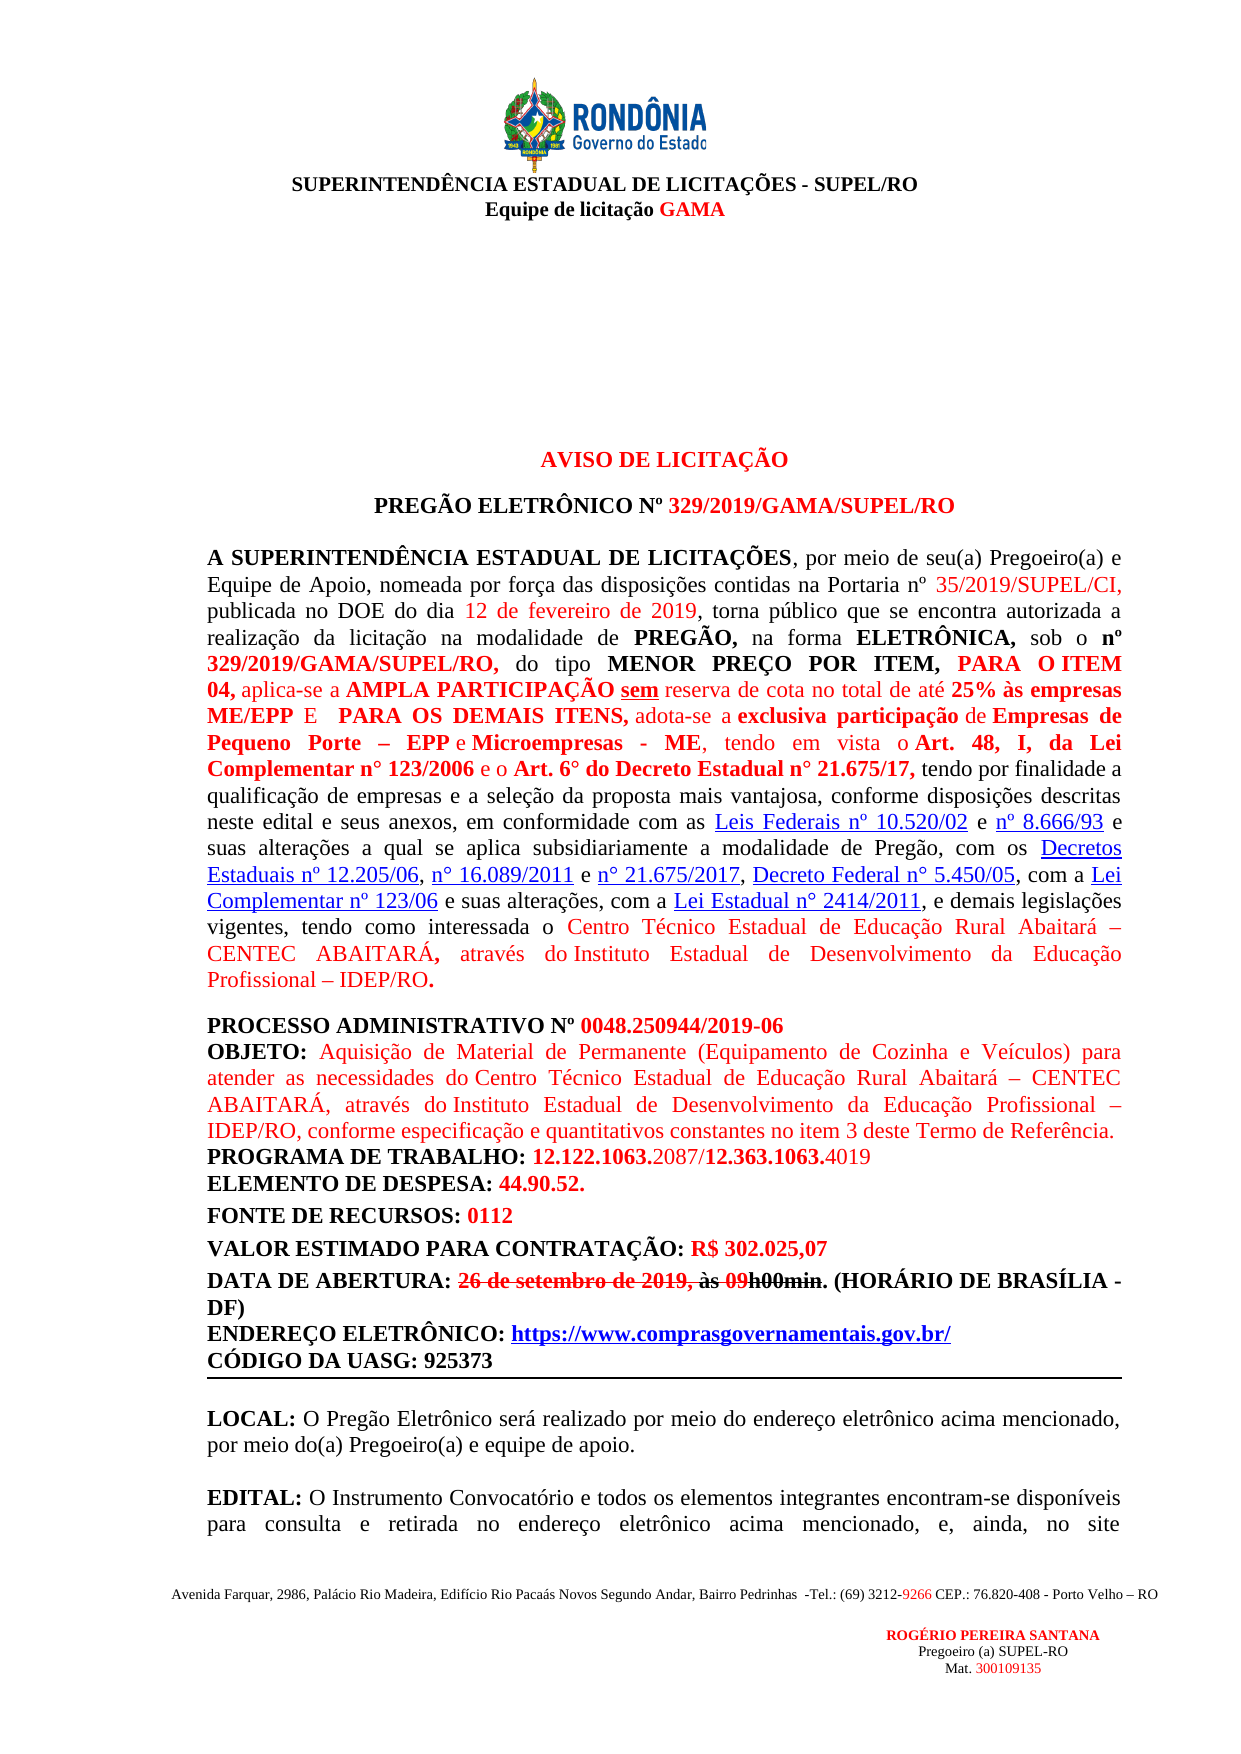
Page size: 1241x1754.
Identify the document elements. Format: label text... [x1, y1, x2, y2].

text ENDEREÇO ELETRÔNICO: https://www.comprasgovernamentais.gov.br/ [207, 1320, 1122, 1347]
text PROCESSO ADMINISTRATIVO Nº 0048.250944/2019-06 [207, 1012, 1122, 1038]
text DATA DE ABERTURA: 26 de setembro de 2019, às 09h00min. (HORÁRIO DE BRASÍLIA - DF) [207, 1268, 1122, 1320]
text AVISO DE LICITAÇÃO [207, 446, 1122, 473]
text A SUPERINTENDÊNCIA ESTADUAL DE LICITAÇÕES, por meio de seu(a) Pregoeiro(a) e Equipe de Apoio, nomeada por força das disposições contidas na Portaria nº 35/2019/SUPEL/CI, publicada no DOE do dia 12 de fevereiro de 2019, torna público que se encontra autorizada a realização da licitação na modalidade de PREGÃO, na forma ELETRÔNICA, sob o nº 329/2019/GAMA/SUPEL/RO, do tipo MENOR PREÇO POR ITEM, PARA O ITEM 04, aplica-se a AMPLA PARTICIPAÇÃO sem reserva de cota no total de até 25% às empresas ME/EPP E PARA OS DEMAIS ITENS, adota-se a exclusiva participação de Empresas de Pequeno Porte – EPP e Microempresas - ME, tendo em vista o Art. 48, I, da Lei Complementar n° 123/2006 e o Art. 6° do Decreto Estadual n° 21.675/17, tendo por finalidade a qualificação de empresas e a seleção da proposta mais vantajosa, conforme disposições descritas neste edital e seus anexos, em conformidade com as Leis Federais nº 10.520/02 e nº 8.666/93 e suas alterações a qual se aplica subsidiariamente a modalidade de Pregão, com os Decretos Estaduais nº 12.205/06, n° 16.089/2011 e n° 21.675/2017, Decreto Federal n° 5.450/05, com a Lei Complementar nº 123/06 e suas alterações, com a Lei Estadual n° 2414/2011, e demais legislações vigentes, tendo como interessada o Centro Técnico Estadual de Educação Rural Abaitará – CENTEC ABAITARÁ, através do Instituto Estadual de Desenvolvimento da Educação Profissional – IDEP/RO. [207, 544, 1122, 992]
text FONTE DE RECURSOS: 0112 [207, 1202, 1122, 1229]
text CÓDIGO DA UASG: 925373 [207, 1347, 1122, 1377]
text ELEMENTO DE DESPESA: 44.90.52. [207, 1170, 1122, 1196]
text PROGRAMA DE TRABALHO: 12.122.1063.2087/12.363.1063.4019 [207, 1143, 1122, 1170]
text LOCAL: O Pregão Eletrônico será realizado por meio do endereço eletrônico acima mencionado, por meio do(a) Pregoeiro(a) e equipe de apoio. [207, 1405, 1122, 1458]
text PREGÃO ELETRÔNICO Nº 329/2019/GAMA/SUPEL/RO [207, 492, 1122, 518]
text VALOR ESTIMADO PARA CONTRATAÇÃO: R$ 302.025,07 [207, 1235, 1122, 1261]
picture [503, 77, 707, 173]
text OBJETO: Aquisição de Material de Permanente (Equipamento de Cozinha e Veículos) para atender as necessidades do Centro Técnico Estadual de Educação Rural Abaitará – CENTEC ABAITARÁ, através do Instituto Estadual de Desenvolvimento da Educação Profissional – IDEP/RO, conforme especificação e quantitativos constantes no item 3 deste Termo de Referência. [207, 1038, 1122, 1143]
